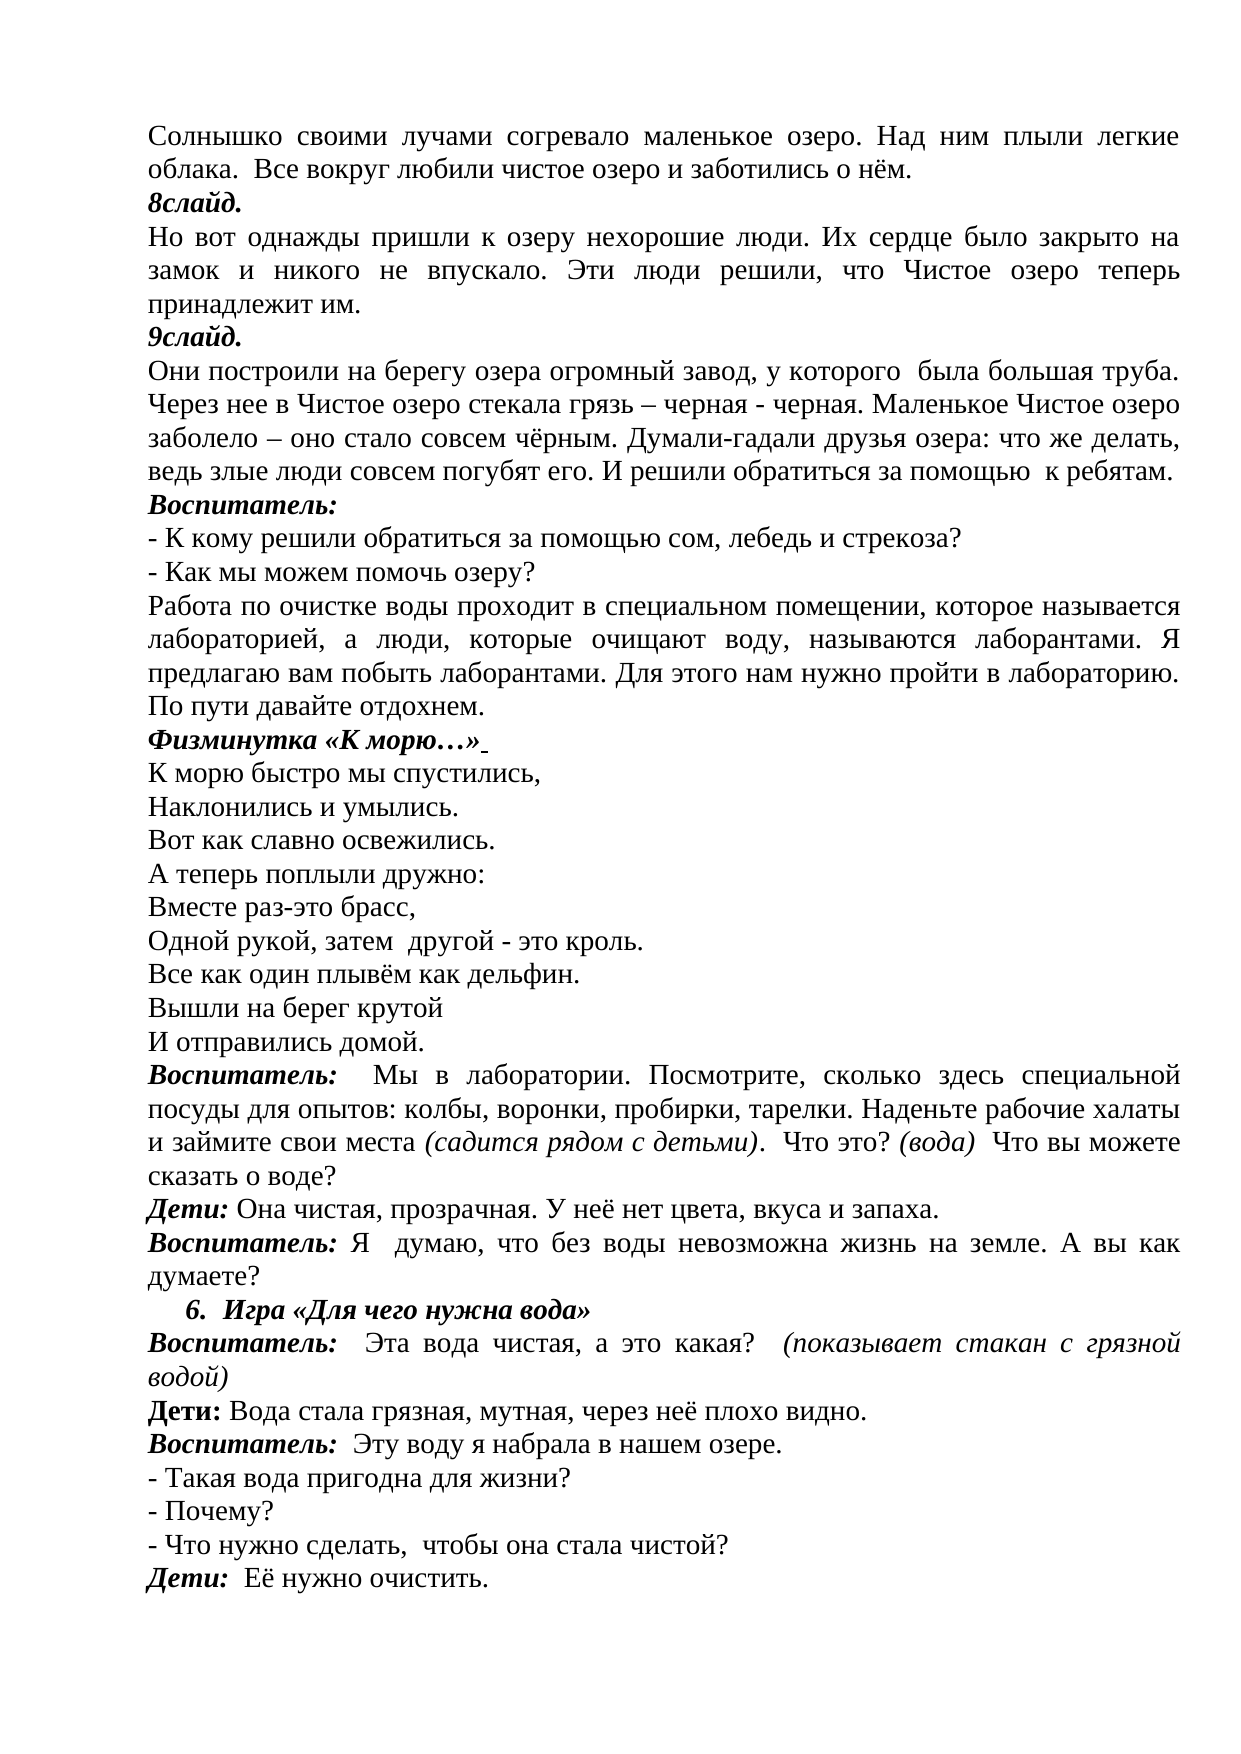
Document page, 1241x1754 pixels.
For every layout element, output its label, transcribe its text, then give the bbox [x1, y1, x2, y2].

text Дети: Вода стала грязная, мутная, через неё плохо видно. [148, 1393, 1181, 1426]
text Воспитатель: Мы в лаборатории. Посмотрите, сколько здесь специальной посуды для опытов: колбы, воронки, пробирки, тарелки. Наденьте рабочие халаты и займите свои места (садится рядом с детьми). Что это? (вода) Что вы можете сказать о воде? [148, 1057, 1181, 1191]
text Работа по очистке воды проходит в специальном помещении, которое называется лабораторией, а люди, которые очищают воду, называются лаборантами. Я предлагаю вам побыть лаборантами. Для этого нам нужно пройти в лабораторию. По пути давайте отдохнем. [148, 588, 1181, 722]
text 9слайд. [148, 319, 1181, 353]
text Они построили на берегу озера огромный завод, у которого была большая труба. Через нее в Чистое озеро стекала грязь – черная - черная. Маленькое Чистое озеро заболело – оно стало совсем чёрным. Думали-гадали друзья озера: что же делать, ведь злые люди совсем погубят его. И решили обратиться за помощью к ребятам. [148, 353, 1181, 487]
text - К кому решили обратиться за помощью сом, лебедь и стрекоза? [148, 521, 1181, 554]
list Игра «Для чего нужна вода» [185, 1292, 1181, 1326]
text Наклонились и умылись. [148, 789, 1181, 822]
text А теперь поплыли дружно: [148, 856, 1181, 889]
text Воспитатель: Эту воду я набрала в нашем озере. [148, 1426, 1181, 1460]
text - Такая вода пригодна для жизни? [148, 1460, 1181, 1493]
text - Почему? [148, 1493, 1181, 1527]
text Одной рукой, затем другой - это кроль. [148, 923, 1181, 957]
text Дети: Она чистая, прозрачная. У неё нет цвета, вкуса и запаха. [148, 1191, 1181, 1225]
text К морю быстро мы спустились, [148, 755, 1181, 789]
text И отправились домой. [148, 1024, 1181, 1057]
text Вместе раз-это брасс, [148, 889, 1181, 923]
text Но вот однажды пришли к озеру нехорошие люди. Их сердце было закрыто на замок и никого не впускало. Эти люди решили, что Чистое озеро теперь принадлежит им. [148, 219, 1181, 319]
text Вот как славно освежились. [148, 822, 1181, 856]
text Все как один плывём как дельфин. [148, 957, 1181, 990]
text - Что нужно сделать, чтобы она стала чистой? [148, 1527, 1181, 1560]
text Вышли на берег крутой [148, 990, 1181, 1024]
text Солнышко своими лучами согревало маленькое озеро. Над ним плыли легкие облака. Все вокруг любили чистое озеро и заботились о нём. [148, 118, 1181, 185]
text - Как мы можем помочь озеру? [148, 554, 1181, 588]
text Дети: Её нужно очистить. [148, 1560, 1181, 1594]
text 8слайд. [148, 185, 1181, 219]
text Воспитатель: [148, 487, 1181, 521]
text Воспитатель: Я думаю, что без воды невозможна жизнь на земле. А вы как думаете? [148, 1225, 1181, 1292]
text Физминутка «К морю…» [148, 722, 1181, 755]
text Воспитатель: Эта вода чистая, а это какая? (показывает стакан с грязной водой) [148, 1326, 1181, 1393]
